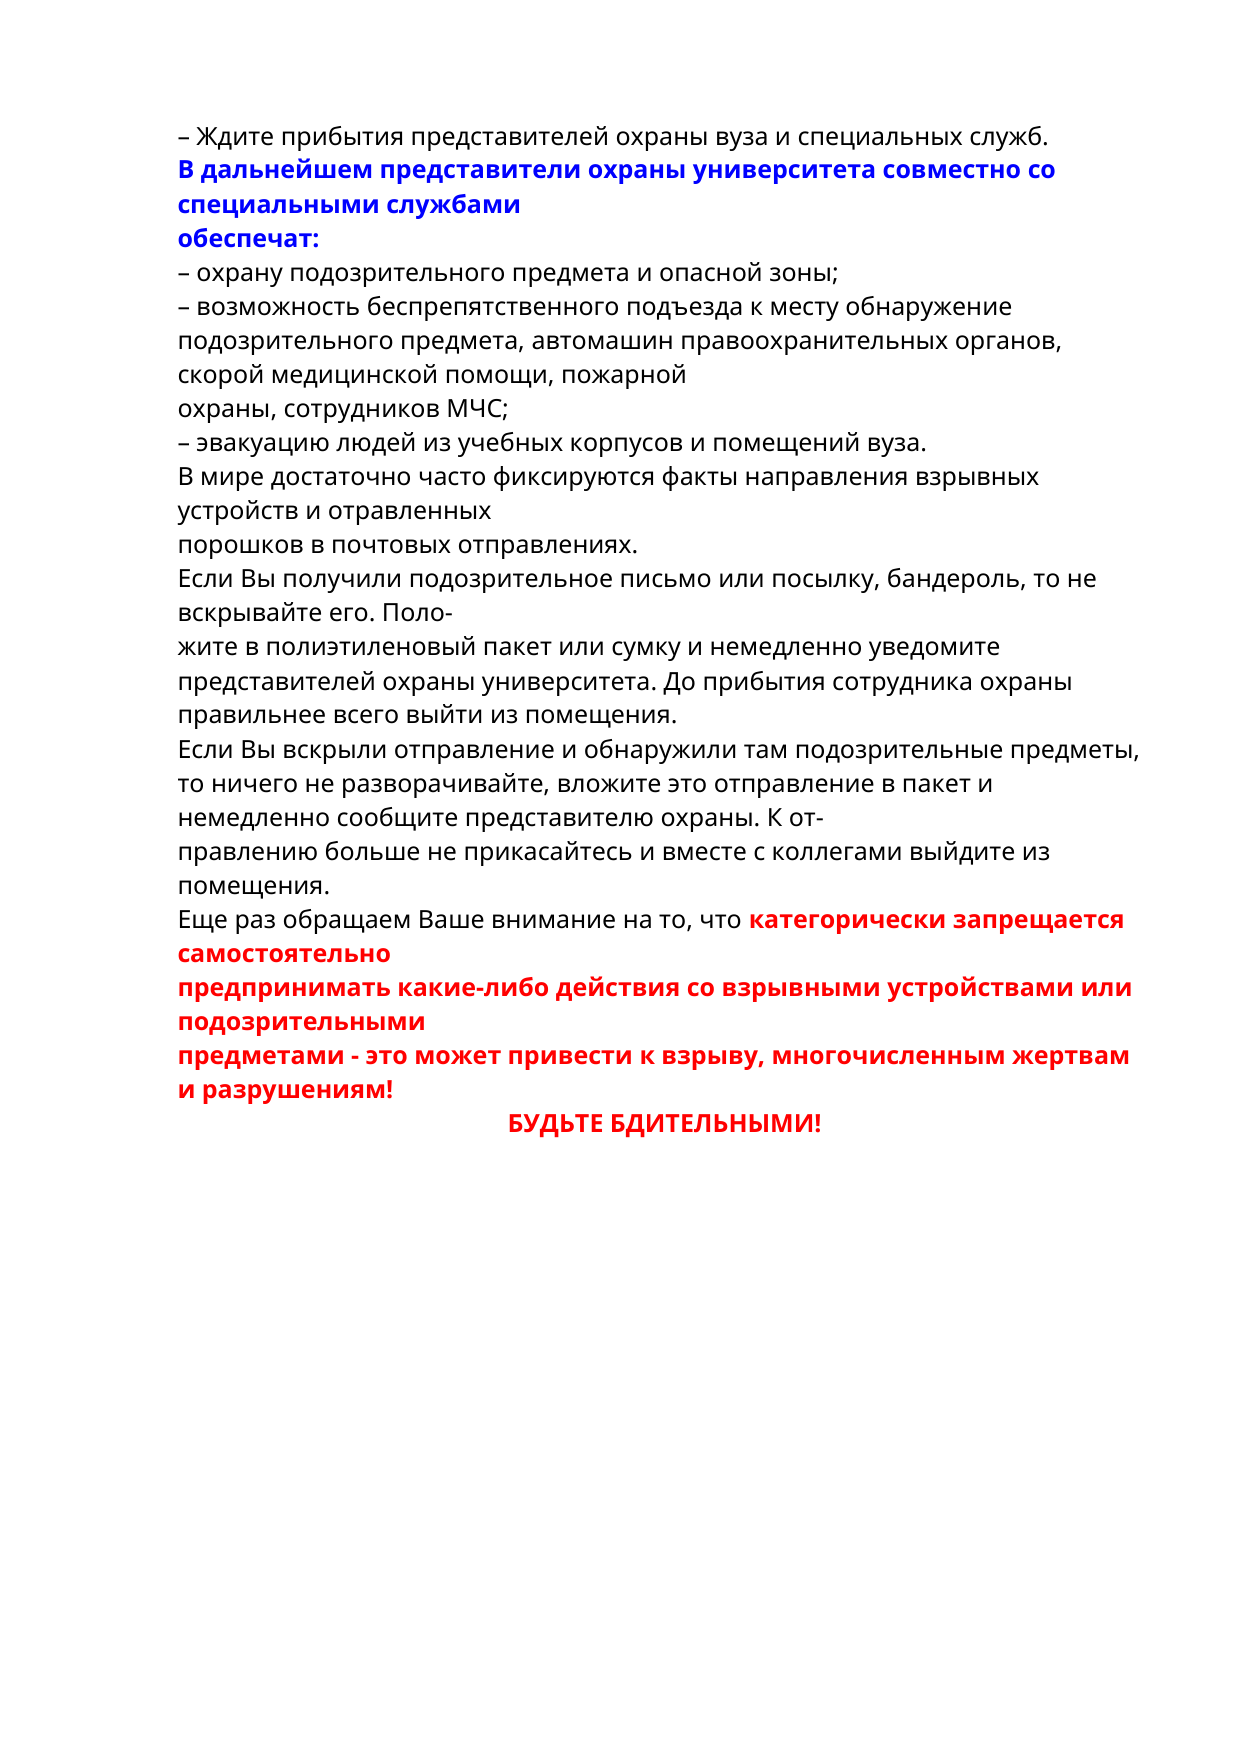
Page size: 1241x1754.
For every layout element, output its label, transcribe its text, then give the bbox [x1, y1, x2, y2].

text Еще раз обращаем Ваше внимание на то, что категорически запрещается самостоятельно [177, 902, 1152, 970]
text жите в полиэтиленовый пакет или сумку и немедленно уведомите представителей охраны университета. До прибытия сотрудника охраны правильнее всего выйти из помещения. [177, 629, 1152, 731]
text обеспечат: [177, 220, 1152, 254]
text предметами - это может привести к взрыву, многочисленным жертвам и разрушениям! [177, 1038, 1152, 1106]
text – Ждите прибытия представителей охраны вуза и специальных служб. [177, 118, 1152, 152]
text Если Вы вскрыли отправление и обнаружили там подозрительные предметы, то ничего не разворачивайте, вложите это отправление в пакет и немедленно сообщите представителю охраны. К от- [177, 731, 1152, 833]
text – охрану подозрительного предмета и опасной зоны; [177, 254, 1152, 288]
text В мире достаточно часто фиксируются факты направления взрывных устройств и отравленных [177, 459, 1152, 527]
text БУДЬТЕ БДИТЕЛЬНЫМИ! [177, 1106, 1152, 1140]
text – эвакуацию людей из учебных корпусов и помещений вуза. [177, 425, 1152, 459]
text Если Вы получили подозрительное письмо или посылку, бандероль, то не вскрывайте его. Поло- [177, 561, 1152, 629]
text – возможность беспрепятственного подъезда к месту обнаружение подозрительного предмета, автомашин правоохранительных органов, скорой медицинской помощи, пожарной [177, 288, 1152, 391]
text предпринимать какие-либо действия со взрывными устройствами или подозрительными [177, 970, 1152, 1038]
text В дальнейшем представители охраны университета совместно со специальными службами [177, 152, 1152, 220]
text охраны, сотрудников МЧС; [177, 391, 1152, 425]
text порошков в почтовых отправлениях. [177, 527, 1152, 561]
text правлению больше не прикасайтесь и вместе с коллегами выйдите из помещения. [177, 833, 1152, 902]
